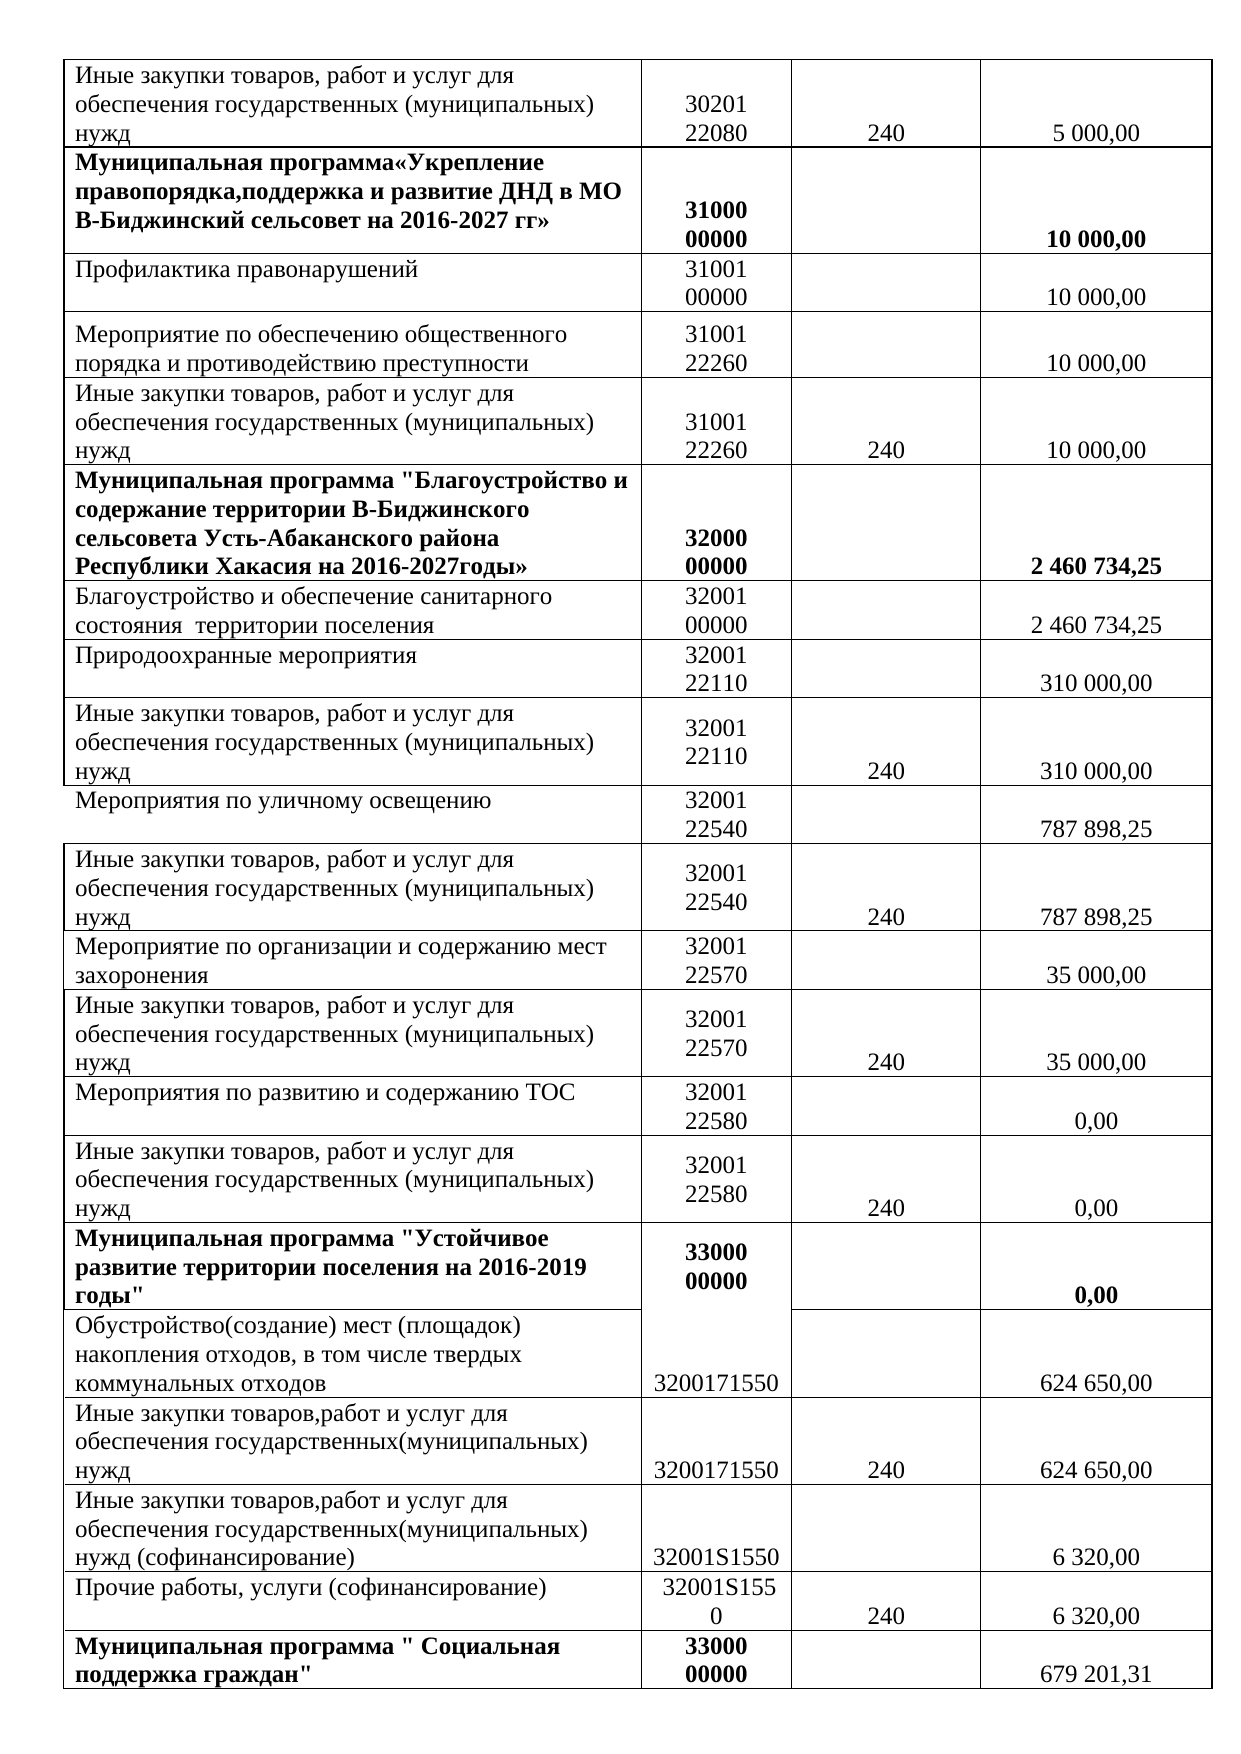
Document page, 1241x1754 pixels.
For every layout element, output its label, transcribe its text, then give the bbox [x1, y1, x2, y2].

table_cell 240 [792, 60, 980, 146]
table_cell Иные закупки товаров,работ и услуг для обеспечения государственных(муниципальных) нужд [64, 1397, 641, 1484]
table_cell 31001 00000 [642, 254, 791, 311]
table_cell 35 000,00 [981, 931, 1211, 989]
table_cell [792, 254, 980, 311]
table_cell [792, 640, 980, 697]
table_cell 32001 22540 [642, 844, 791, 930]
table_cell [792, 931, 980, 989]
table_cell 32001S1550 [642, 1572, 791, 1630]
table_cell 31001 22260 [642, 312, 791, 377]
table_cell 10 000,00 [981, 254, 1211, 311]
table_cell 679 201,31 [981, 1631, 1211, 1688]
table_cell 787 898,25 [981, 786, 1211, 843]
table_cell 10 000,00 [981, 148, 1211, 253]
table_cell [792, 1310, 980, 1397]
table_cell Мероприятие по организации и содержанию мест захоронения [64, 931, 641, 989]
table_cell 33000 00000 [642, 1223, 791, 1309]
table_cell 31000 00000 [642, 148, 791, 253]
table_cell 240 [792, 378, 980, 464]
table_cell [792, 581, 980, 639]
table_cell 3200171550 [642, 1309, 791, 1397]
table_cell 32001 22570 [642, 931, 791, 989]
table_cell 240 [792, 990, 980, 1076]
table_cell 2 460 734,25 [981, 465, 1211, 580]
table_cell Иные закупки товаров, работ и услуг для обеспечения государственных (муниципальных) нужд [65, 698, 641, 784]
table_cell 32001 00000 [642, 581, 791, 639]
table_cell 787 898,25 [981, 844, 1211, 930]
table_cell 6 320,00 [981, 1485, 1211, 1571]
table_cell Прочие работы, услуги (софинансирование) [64, 1571, 641, 1630]
table_cell 310 000,00 [981, 640, 1211, 697]
table_cell [792, 148, 980, 253]
table_cell Благоустройство и обеспечение санитарного состояния территории поселения [65, 581, 641, 639]
table_cell Муниципальная программа "Благоустройство и содержание территории В-Биджинского сельсовета Усть-Абаканского района Республики Хакасия на 2016-2027годы» [65, 465, 641, 580]
table_cell Природоохранные мероприятия [65, 640, 641, 697]
table_cell [792, 786, 980, 843]
table_cell [792, 465, 980, 580]
table_cell 240 [792, 1572, 980, 1630]
table_cell Иные закупки товаров, работ и услуг для обеспечения государственных (муниципальных) нужд [65, 1136, 641, 1222]
table_cell 6 320,00 [981, 1572, 1211, 1630]
table_cell 32000 00000 [642, 465, 791, 580]
table_cell 5 000,00 [981, 60, 1211, 146]
table_cell Обустройство(создание) мест (площадок) накопления отходов, в том числе твердых коммунальных отходов [64, 1310, 641, 1397]
table_cell 240 [792, 844, 980, 930]
table_cell [792, 1077, 980, 1135]
table_cell 624 650,00 [981, 1310, 1211, 1397]
table_cell 240 [792, 1398, 980, 1484]
table_cell 240 [792, 698, 980, 784]
table_cell 240 [792, 1136, 980, 1222]
table_cell Мероприятия по развитию и содержанию ТОС [65, 1077, 641, 1135]
table_cell Иные закупки товаров, работ и услуг для обеспечения государственных (муниципальных) нужд [65, 844, 641, 930]
table_cell 2 460 734,25 [981, 581, 1211, 639]
table_cell 3200171550 [642, 1398, 791, 1484]
table_cell [792, 1485, 980, 1571]
table_cell Профилактика правонарушений [65, 254, 641, 311]
table_cell [792, 1223, 980, 1309]
table_cell Мероприятие по обеспечению общественного порядка и противодействию преступности [65, 312, 641, 377]
table_cell 0,00 [981, 1223, 1211, 1309]
table_cell Муниципальная программа " Социальная поддержка граждан" [64, 1630, 641, 1688]
table_cell 32001 22580 [642, 1077, 791, 1135]
table_cell 31001 22260 [642, 378, 791, 464]
table_cell Иные закупки товаров, работ и услуг для обеспечения государственных (муниципальных) нужд [65, 990, 641, 1076]
table_cell 32001 22540 [642, 786, 791, 843]
table_cell 0,00 [981, 1136, 1211, 1222]
table_cell 310 000,00 [981, 698, 1211, 784]
table_cell 30201 22080 [642, 60, 791, 146]
table_cell [792, 1631, 980, 1688]
table_cell [792, 312, 980, 377]
table_cell 32001 22110 [642, 640, 791, 697]
table_cell 35 000,00 [981, 990, 1211, 1076]
table_cell 32001S1550 [642, 1485, 791, 1571]
table_cell 0,00 [981, 1077, 1211, 1135]
table_cell 32001 22110 [642, 698, 791, 784]
table_cell Муниципальная программа "Устойчивое развитие территории поселения на 2016-2019 годы" [65, 1223, 641, 1309]
table_cell Иные закупки товаров, работ и услуг для обеспечения государственных (муниципальных) нужд [65, 378, 641, 464]
table_cell Иные закупки товаров, работ и услуг для обеспечения государственных (муниципальных) нужд [65, 60, 641, 146]
table_cell 10 000,00 [981, 378, 1211, 464]
table_cell 32001 22570 [642, 990, 791, 1076]
table_cell 624 650,00 [981, 1398, 1211, 1484]
table_cell Иные закупки товаров,работ и услуг для обеспечения государственных(муниципальных) нужд (софинансирование) [64, 1484, 641, 1571]
table_cell Мероприятия по уличному освещению [64, 786, 641, 843]
table_cell 10 000,00 [981, 312, 1211, 377]
table_cell 33000 00000 [642, 1631, 791, 1688]
table_cell Муниципальная программа«Укрепление правопорядка,поддержка и развитие ДНД в МО В-Биджинский сельсовет на 2016-2027 гг» [65, 148, 641, 253]
table_cell 32001 22580 [642, 1136, 791, 1222]
